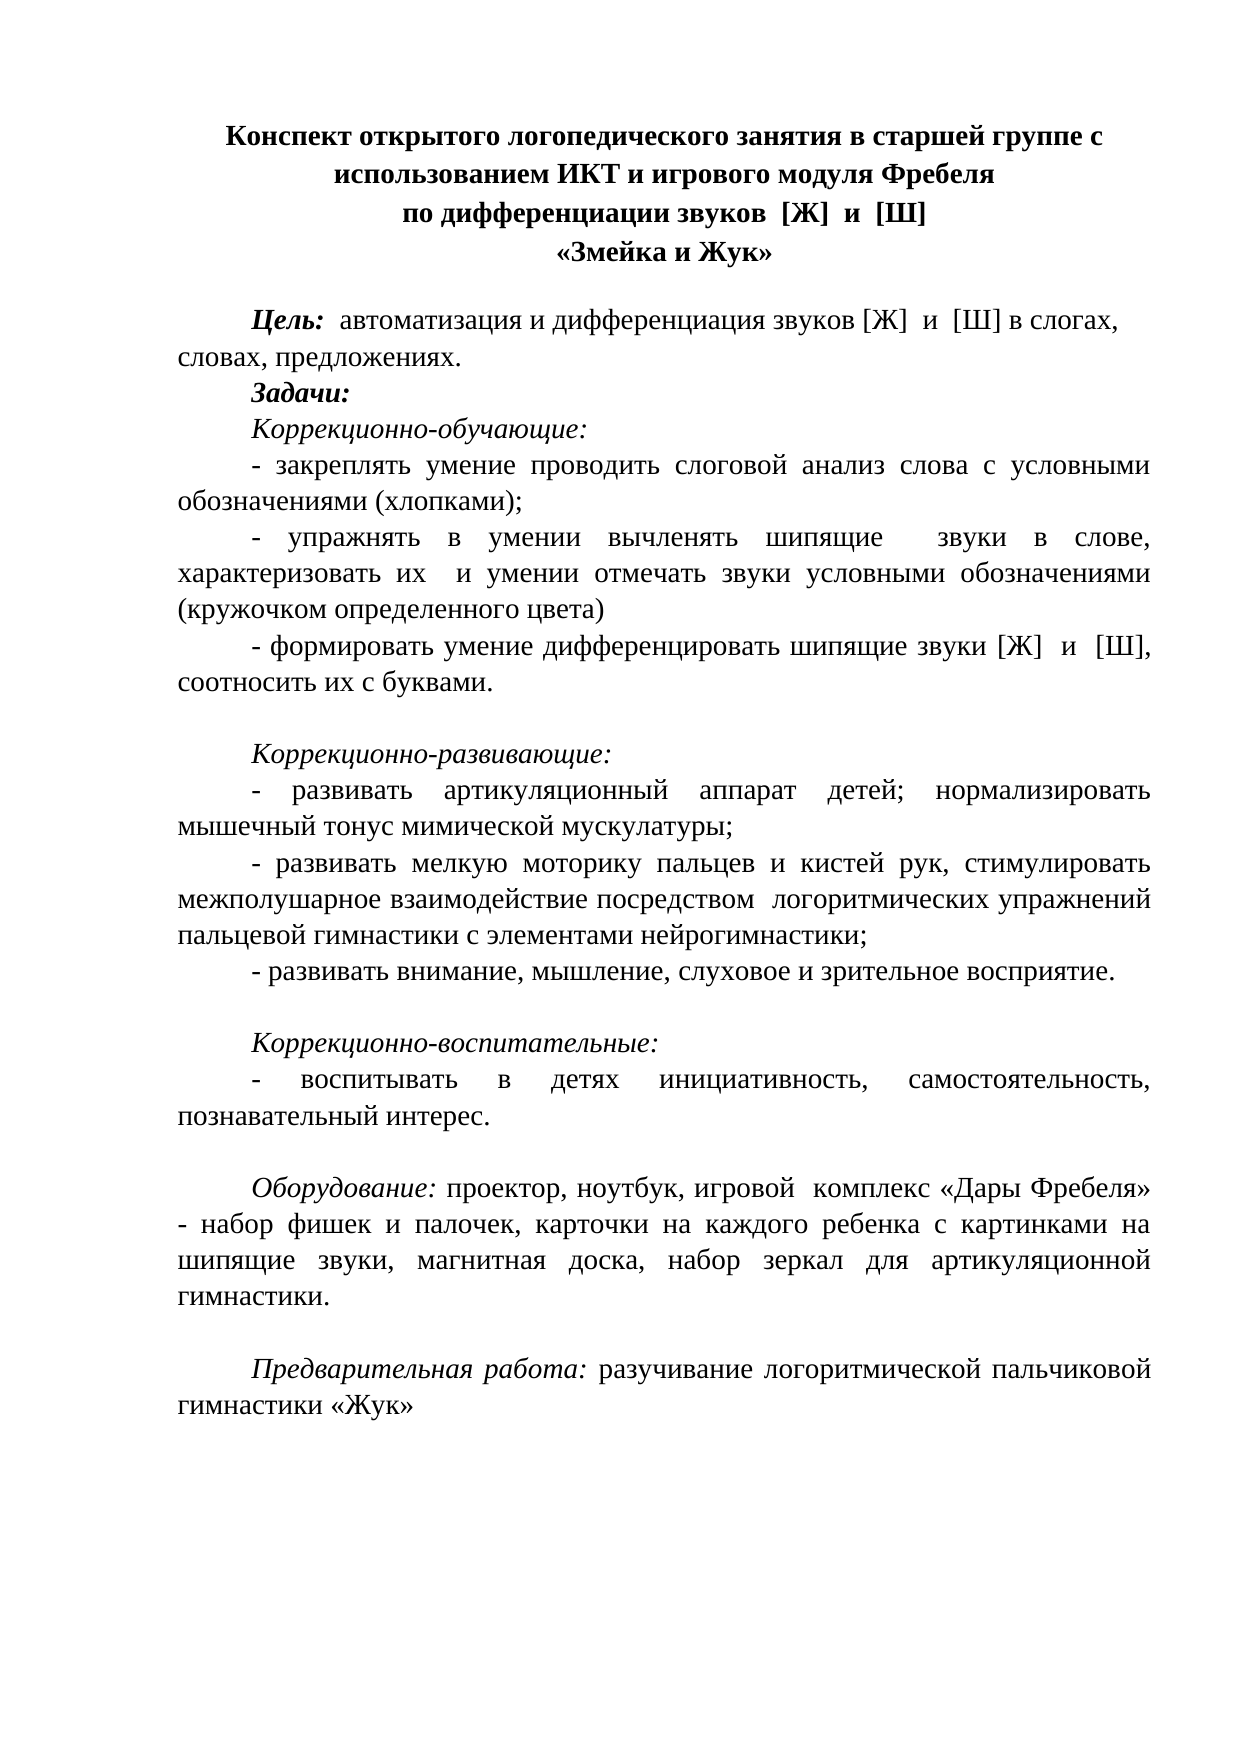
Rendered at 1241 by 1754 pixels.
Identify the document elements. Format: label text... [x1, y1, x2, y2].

text - развивать внимание, мышление, слуховое и зрительное восприятие. [177, 953, 1152, 987]
text по дифференциации звуков [Ж] и [Ш] [177, 195, 1152, 229]
text «Змейка и Жук» [177, 234, 1152, 267]
text Коррекционно-обучающие: [177, 411, 1152, 444]
text - упражнять в умении вычленять шипящие звуки в слове, характеризовать их и умении отмечать звуки условными обозначениями (кружочком определенного цвета) [177, 519, 1152, 625]
text - закреплять умение проводить слоговой анализ слова с условными обозначениями (хлопками); [177, 447, 1152, 517]
text Коррекционно-воспитательные: [177, 1025, 1152, 1059]
text Цель: автоматизация и дифференциация звуков [Ж] и [Ш] в слогах, словах, предложениях. [177, 302, 1152, 372]
text - развивать мелкую моторику пальцев и кистей рук, стимулировать межполушарное взаимодействие посредством логоритмических упражнений пальцевой гимнастики с элементами нейрогимнастики; [177, 845, 1152, 951]
text Оборудование: проектор, ноутбук, игровой комплекс «Дары Фребеля» - набор фишек и палочек, карточки на каждого ребенка с картинками на шипящие звуки, магнитная доска, набор зеркал для артикуляционной гимнастики. [177, 1170, 1152, 1312]
text Конспект открытого логопедического занятия в старшей группе с использованием ИКТ и игрового модуля Фребеля [177, 118, 1152, 190]
text Задачи: [177, 375, 1152, 408]
text - формировать умение дифференцировать шипящие звуки [Ж] и [Ш], соотносить их с буквами. [177, 628, 1152, 697]
text - воспитывать в детях инициативность, самостоятельность, познавательный интерес. [177, 1062, 1152, 1131]
text - развивать артикуляционный аппарат детей; нормализировать мышечный тонус мимической мускулатуры; [177, 772, 1152, 842]
text Коррекционно-развивающие: [177, 736, 1152, 770]
text Предварительная работа: разучивание логоритмической пальчиковой гимнастики «Жук» [177, 1351, 1152, 1420]
